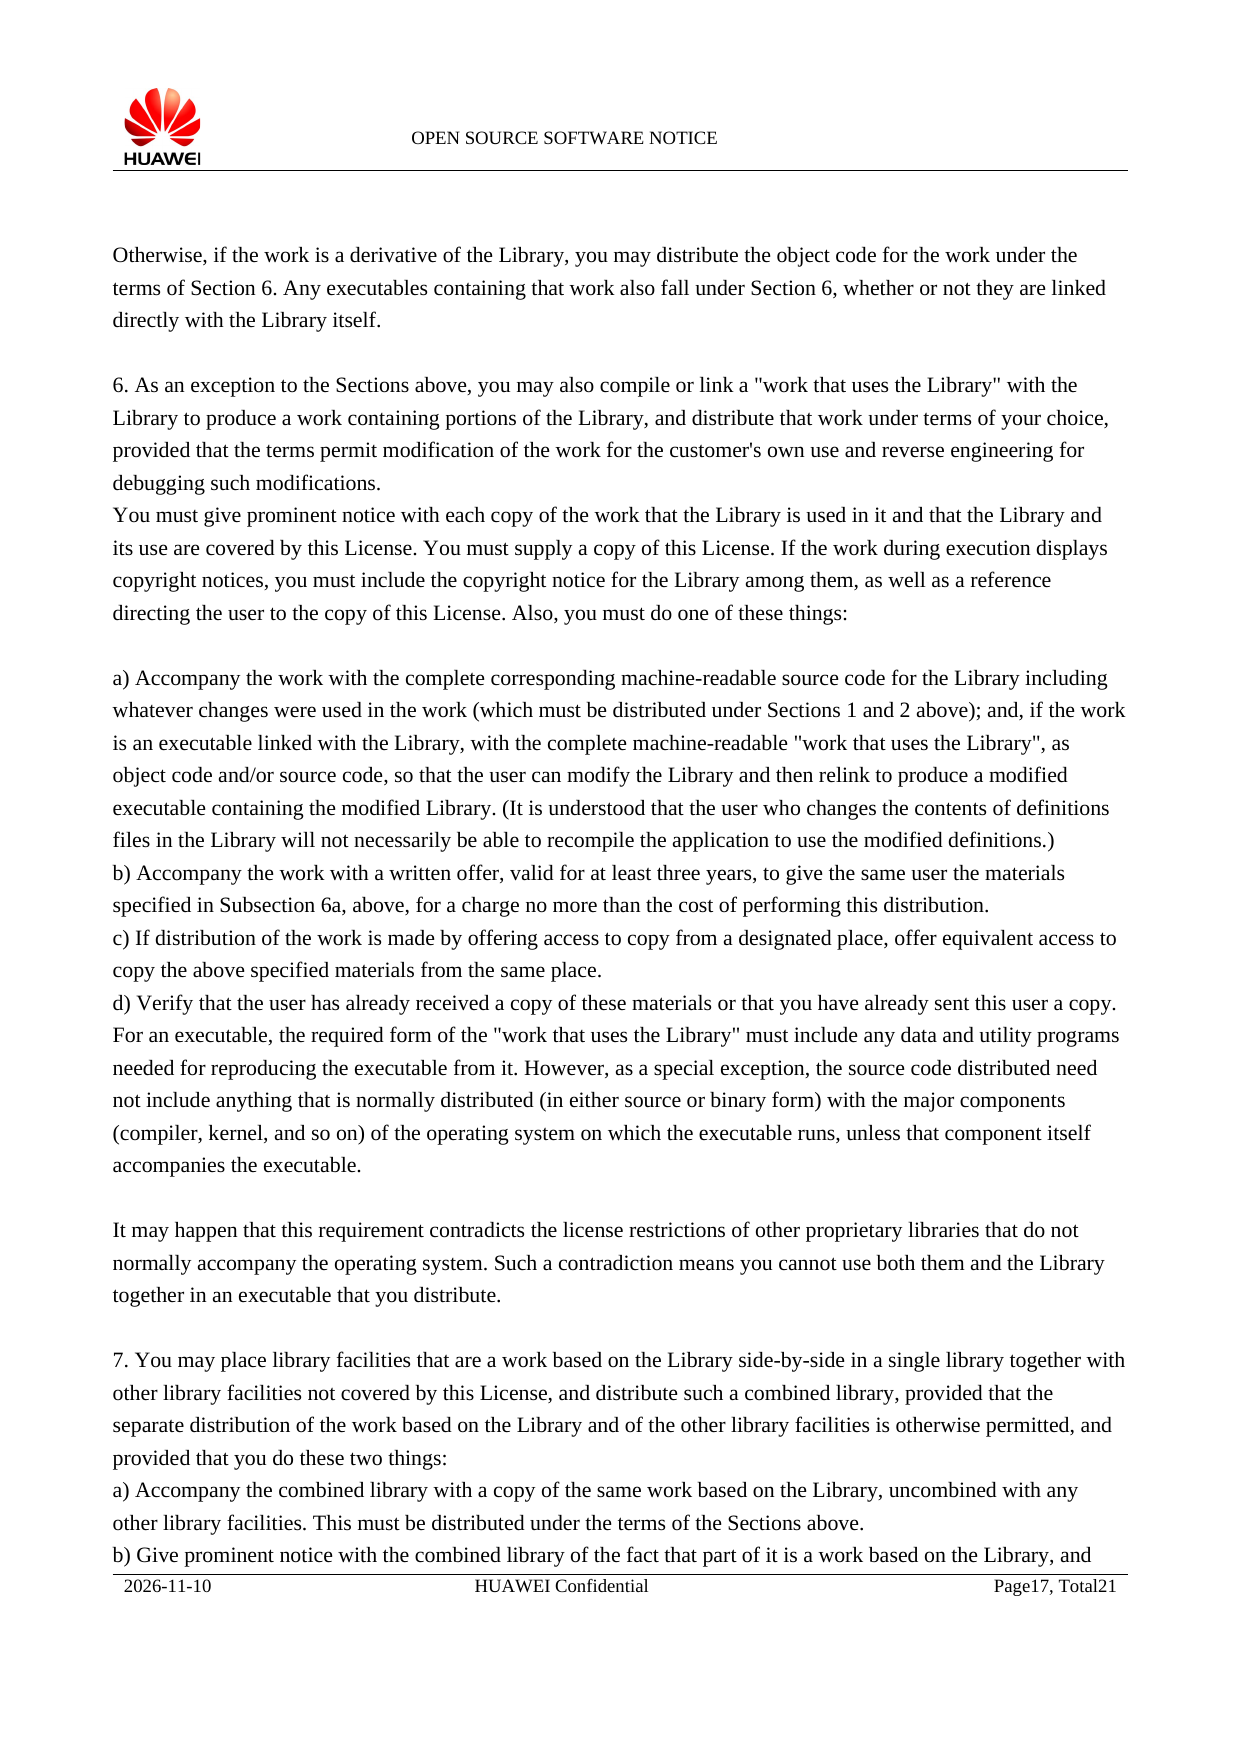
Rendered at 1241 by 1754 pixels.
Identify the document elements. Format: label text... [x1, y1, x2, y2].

picture [124, 88, 201, 165]
